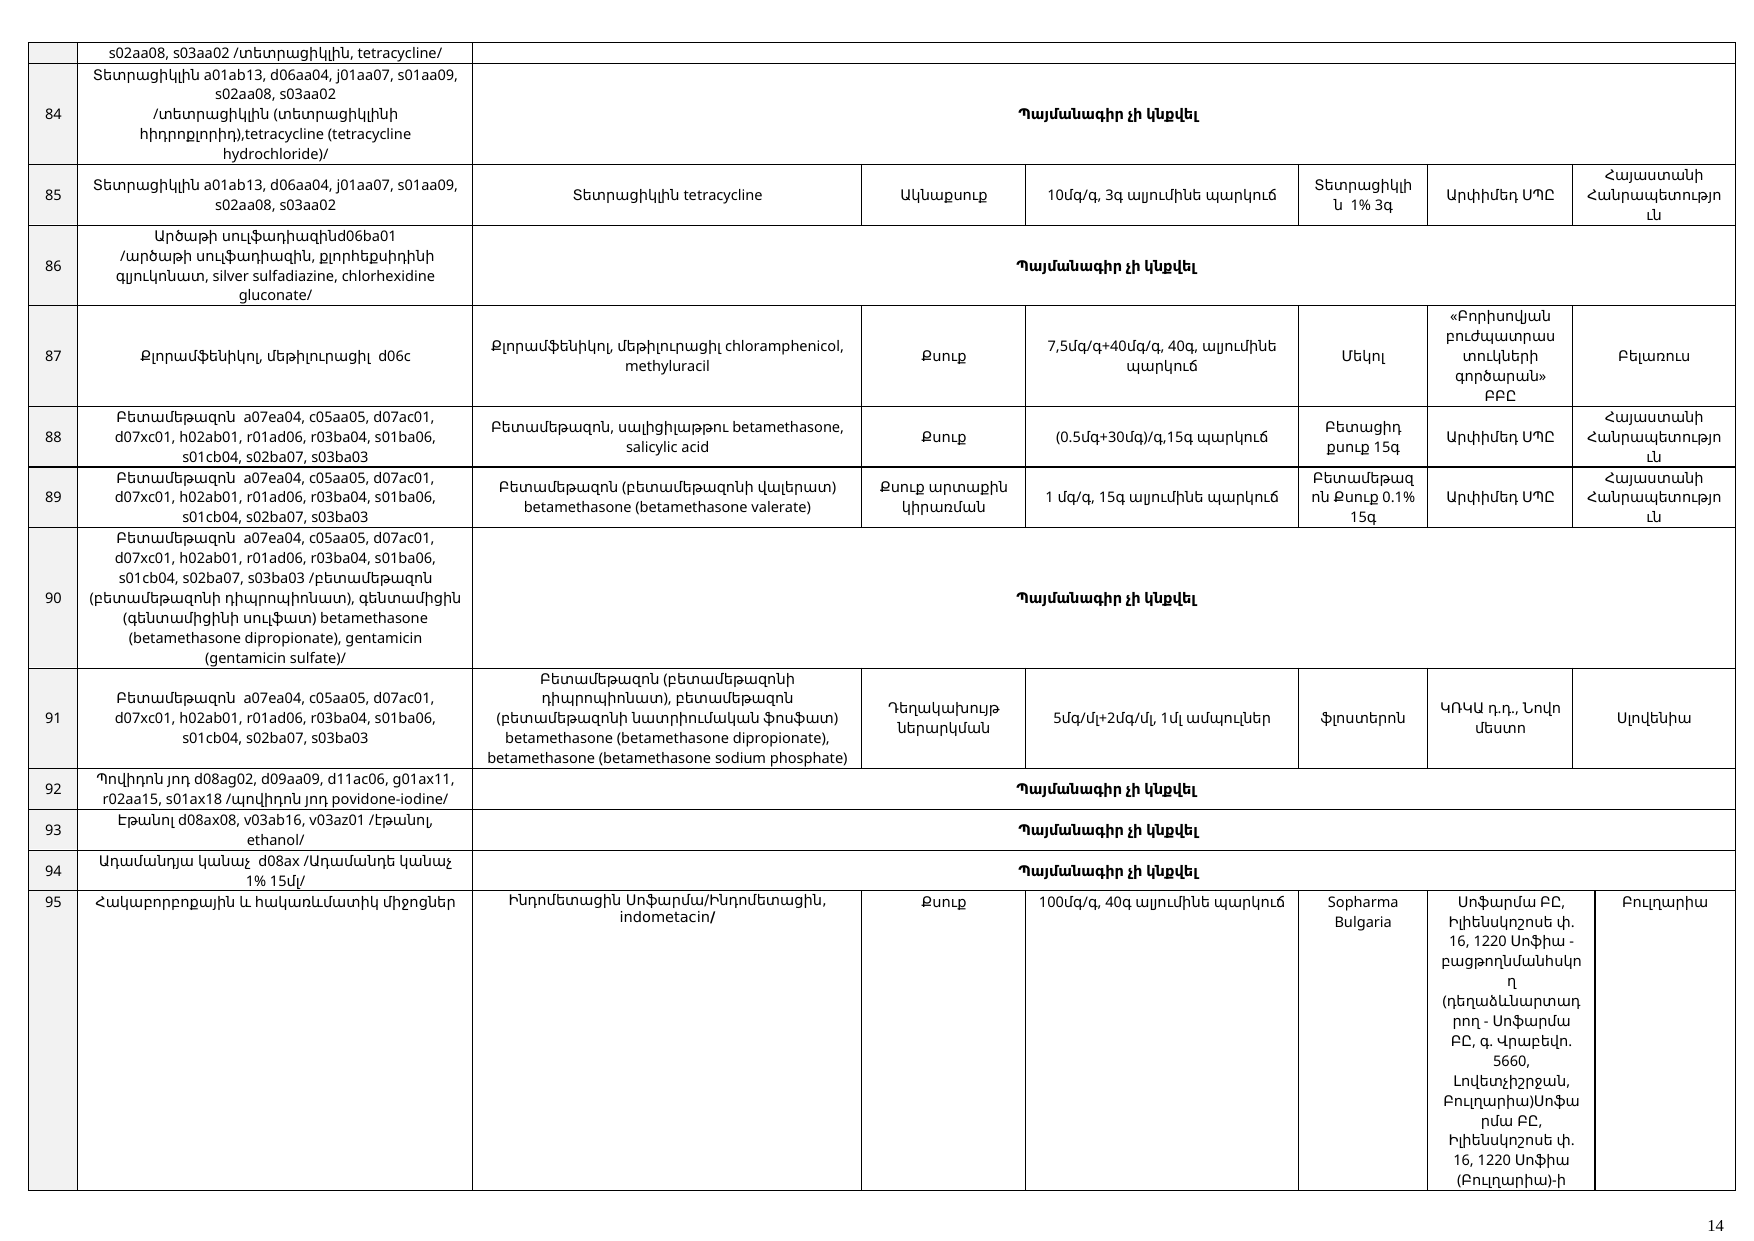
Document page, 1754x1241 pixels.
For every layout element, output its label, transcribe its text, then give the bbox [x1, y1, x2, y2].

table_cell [473, 891, 861, 1190]
table_cell Հայաստանի Հանրապետություն [1573, 468, 1735, 527]
table_cell 5մգ/մլ+2մգ/մլ, 1մլ ամպուլներ [1026, 669, 1298, 768]
table_cell Հայաստանի Հանրապետություն [1573, 407, 1735, 466]
table_cell 94 [29, 851, 77, 890]
table_cell Քսուք [862, 407, 1025, 466]
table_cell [78, 891, 472, 1190]
table_cell Արփիմեդ ՍՊԸ [1428, 468, 1572, 527]
table_cell Պայմանագիր չի կնքվել [473, 851, 1735, 890]
table_cell «Բորիսովյան բուժպատրաստուկների գործարան» ԲԲԸ [1428, 306, 1572, 406]
table_cell Արփիմեդ ՍՊԸ [1428, 407, 1572, 466]
table_cell Տետրացիկլին a01ab13, d06aa04, j01aa07, s01aa09, s02aa08, s03aa02 [78, 165, 472, 224]
table_cell Արփիմեդ ՍՊԸ [1428, 165, 1572, 224]
table_cell 1 մգ/գ, 15գ ալյումինե պարկուճ [1026, 468, 1298, 527]
table_cell 93 [29, 810, 77, 849]
table_cell Բելառուս [1573, 306, 1735, 406]
table_cell Քլորամֆենիկոլ, մեթիլուրացիլ chloramphenicol, methyluracil [473, 306, 861, 406]
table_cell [78, 43, 472, 63]
table_cell 10մգ/գ, 3գ ալյումինե պարկուճ [1026, 165, 1298, 224]
table_cell Բետամեթազոն a07ea04, c05aa05, d07ac01, d07xc01, h02ab01, r01ad06, r03ba04, s01ba06, s01cb04, s02ba07, s03ba03 [78, 669, 472, 768]
table_cell Տետրացիկլին tetracycline [473, 165, 861, 224]
table_cell Տետրացիկլին a01ab13, d06aa04, j01aa07, s01aa09, s02aa08, s03aa02 /տետրացիկլին (տետրացիկլինի հիդրոքլորիդ),tetracycline (tetracycline hydrochloride)/ [78, 64, 472, 164]
table_cell Բետացիդ քսուք 15գ [1299, 407, 1427, 466]
table_cell 7,5մգ/գ+40մգ/գ, 40գ, ալյումինե պարկուճ [1026, 306, 1298, 406]
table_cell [473, 64, 1735, 164]
table_cell 92 [29, 769, 77, 809]
table_cell Բետամեթազոն a07ea04, c05aa05, d07ac01, d07xc01, h02ab01, r01ad06, r03ba04, s01ba06, s01cb04, s02ba07, s03ba03 [78, 468, 472, 527]
table_cell Էթանոլ d08ax08, v03ab16, v03az01 /էթանոլ, ethanol/ [78, 810, 472, 849]
table_cell Պայմանագիր չի կնքվել [473, 226, 1735, 305]
table_cell 95 [29, 891, 77, 1190]
table_cell Դեղակախույթ ներարկման [862, 669, 1025, 768]
table_cell Բետամեթազոն (բետամեթազոնի վալերատ) betamethasone (betamethasone valerate) [473, 468, 861, 527]
table_cell Սլովենիա [1573, 669, 1735, 768]
table_cell Քսուք արտաքին կիրառման [862, 468, 1025, 527]
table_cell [1026, 891, 1298, 1190]
table_cell 86 [29, 226, 77, 305]
table_cell Sopharma Bulgaria [1299, 891, 1427, 1190]
table_cell Պայմանագիր չի կնքվել [473, 769, 1735, 809]
table_cell 90 [29, 528, 77, 667]
table_cell Արծաթի սուլֆադիազինd06ba01 /արծաթի սուլֆադիազին, քլորհեքսիդինի գլյուկոնատ, silver sulfadiazine, chlorhexidine gluconate/ [78, 226, 472, 305]
table_cell Բետամեթազոն (բետամեթազոնի դիպրոպիոնատ), բետամեթազոն (բետամեթազոնի նատրիումական ֆոսֆատ) betamethasone (betamethasone dipropionate), betamethasone (betamethasone sodium phosphate) [473, 669, 861, 768]
table_cell Բուլղարիա [1596, 891, 1735, 1190]
table_cell Ակնաքսուք [862, 165, 1025, 224]
table_cell ֆլոստերոն [1299, 669, 1427, 768]
table_cell 85 [29, 165, 77, 224]
table_cell Հայաստանի Հանրապետություն [1573, 165, 1735, 224]
table_cell 91 [29, 669, 77, 768]
table_cell Բետամեթազոն Քսուք 0.1% 15գ [1299, 468, 1427, 527]
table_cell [473, 43, 1735, 63]
table_cell 87 [29, 306, 77, 406]
table_cell Բետամեթազոն a07ea04, c05aa05, d07ac01, d07xc01, h02ab01, r01ad06, r03ba04, s01ba06, s01cb04, s02ba07, s03ba03 /բետամեթազոն (բետամեթազոնի դիպրոպիոնատ), գենտամիցին (գենտամիցինի սուլֆատ) betamethasone (betamethasone dipropionate), gentamicin (gentamicin sulfate)/ [78, 528, 472, 667]
table_cell Բետամեթազոն, սալիցիլաթթու betamethasone, salicylic acid [473, 407, 861, 466]
table_cell Քսուք [862, 891, 1025, 1190]
table_cell Պայմանագիր չի կնքվել [473, 528, 1735, 667]
table_cell ԿՌԿԱ դ.դ., Նովո մեստո [1428, 669, 1572, 768]
table_cell Քսուք [862, 306, 1025, 406]
table_cell 84 [29, 64, 77, 164]
table_cell Տետրացիկլին 1% 3գ [1299, 165, 1427, 224]
table_cell Պովիդոն յոդ d08ag02, d09aa09, d11ac06, g01ax11, r02aa15, s01ax18 /պովիդոն յոդ povidone-iodine/ [78, 769, 472, 809]
table_cell Ադամանդյա կանաչ d08ax /Ադամանդե կանաչ 1% 15մլ/ [78, 851, 472, 890]
table_cell 83 [29, 43, 77, 63]
table_cell Պայմանագիր չի կնքվել [473, 810, 1735, 849]
table_cell Մեկոլ [1299, 306, 1427, 406]
table_cell Քլորամֆենիկոլ, մեթիլուրացիլ d06c [78, 306, 472, 406]
table_cell 89 [29, 468, 77, 527]
table_cell 88 [29, 407, 77, 466]
table_cell Բետամեթազոն a07ea04, c05aa05, d07ac01, d07xc01, h02ab01, r01ad06, r03ba04, s01ba06, s01cb04, s02ba07, s03ba03 [78, 407, 472, 466]
table_cell (0.5մգ+30մգ)/գ,15գ պարկուճ [1026, 407, 1298, 466]
